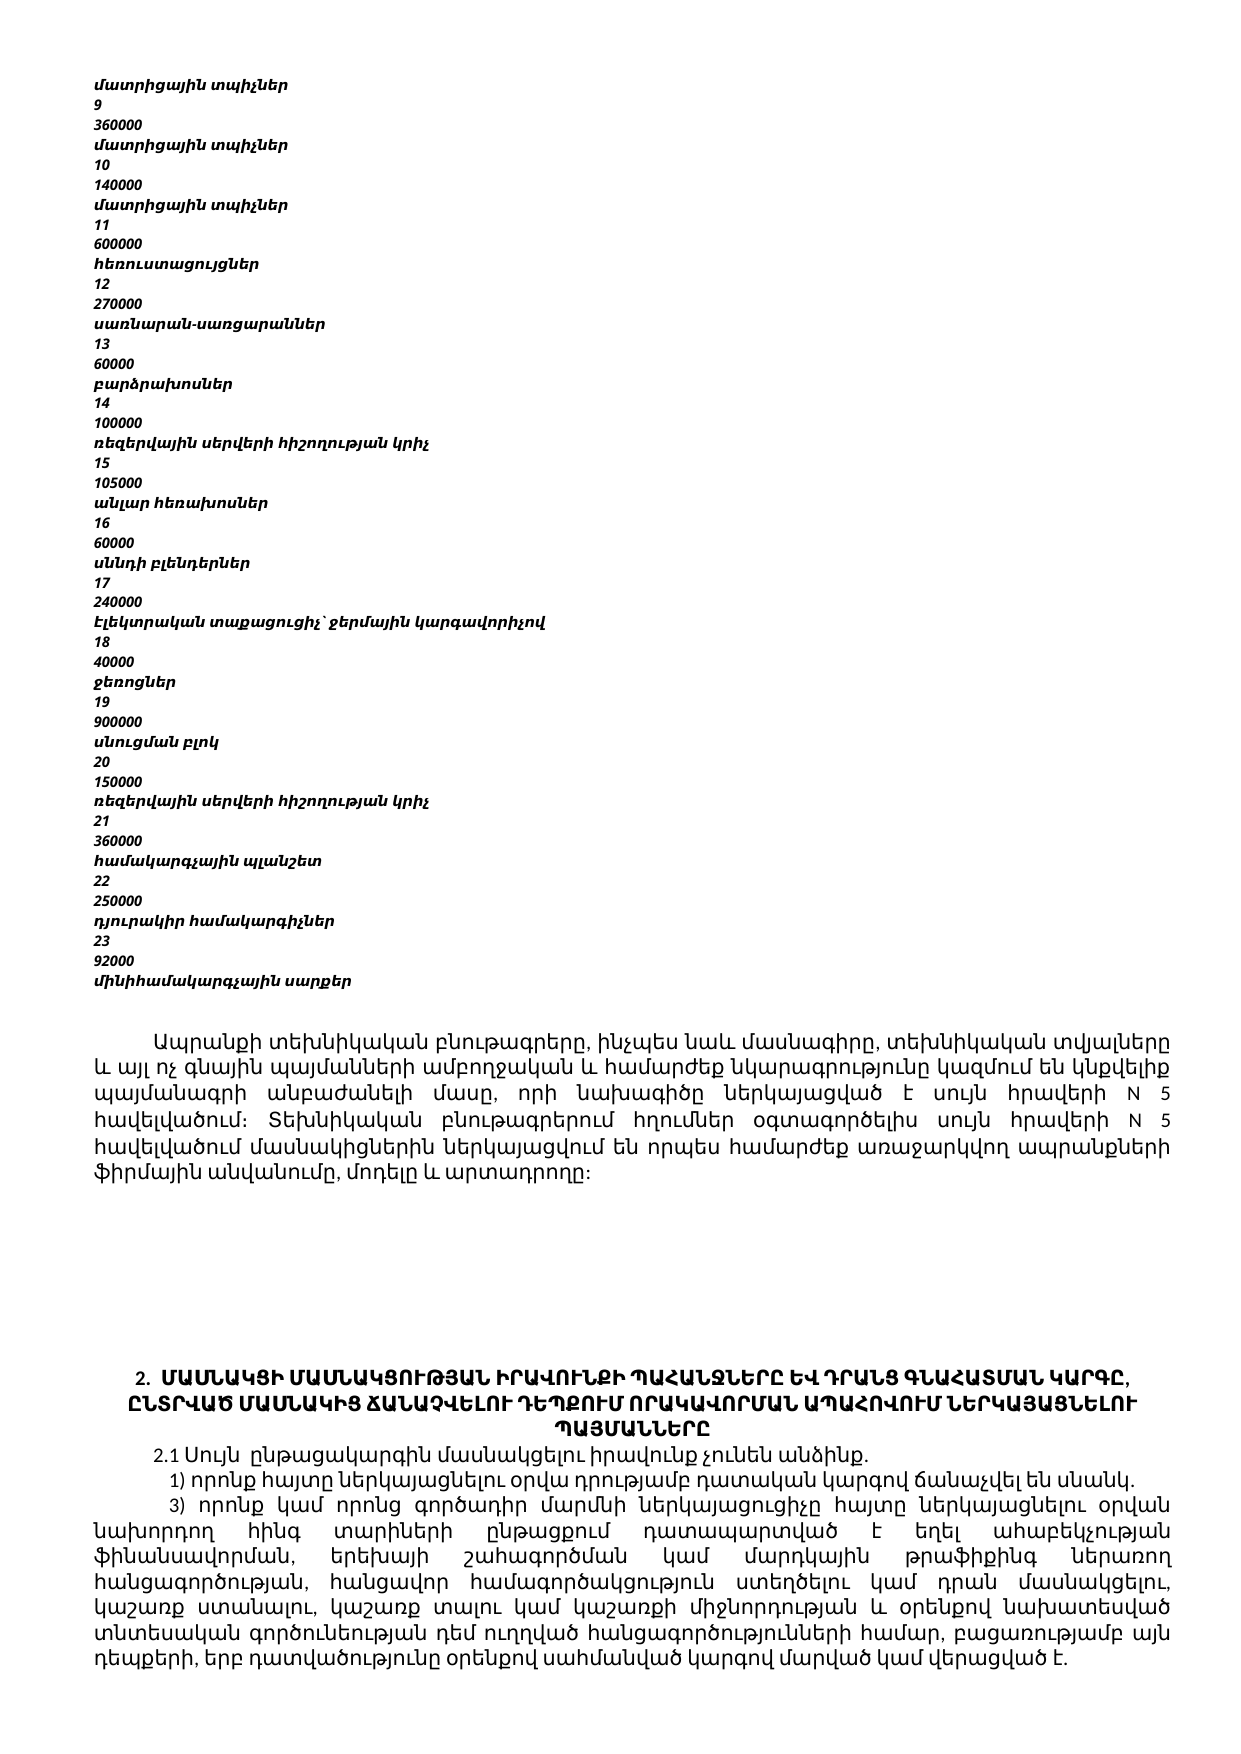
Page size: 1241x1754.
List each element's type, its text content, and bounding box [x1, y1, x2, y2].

text 2.1 Սույն ընթացակարգին մասնակցելու իրավունք չունեն անձինք. [94, 1442, 1171, 1467]
text Ապրանքի տեխնիկական բնութագրերը, ինչպես նաև մասնագիրը, տեխնիկական տվյալները և այլ ոչ գնային պայմանների ամբողջական և համարժեք նկարագրությունը կազմում են կնքվելիք պայմանագրի անբաժանելի մասը, որի նախագիծը ներկայացված է սույն հրավերի N 5 հավելվածում։ Տեխնիկական բնութագրերում հղումներ օգտագործելիս սույն հրավերի N 5 հավելվածում մասնակիցներին ներկայացվում են որպես համարժեք առաջարկվող ապրանքների ֆիրմային անվանումը, մոդելը և արտադրողը: [94, 1029, 1171, 1185]
text 1) որոնք հայտը ներկայացնելու օրվա դրությամբ դատական կարգով ճանաչվել են սնանկ. [94, 1467, 1171, 1493]
text 3) որոնք կամ որոնց գործադիր մարմնի ներկայացուցիչը հայտը ներկայացնելու օրվան նախորդող հինգ տարիների ընթացքում դատապարտված է եղել ահաբեկչության ֆինանսավորման, երեխայի շահագործման կամ մարդկային թրաֆիքինգ ներառող հանցագործության, հանցավոր համագործակցություն ստեղծելու կամ դրան մասնակցելու, կաշառք ստանալու, կաշառք տալու կամ կաշառքի միջնորդության և օրենքով նախատեսված տնտեսական գործունեության դեմ ուղղված հանցագործությունների համար, բացառությամբ այն դեպքերի, երբ դատվածությունը օրենքով սահմանված կարգով մարված կամ վերացված է. [94, 1493, 1171, 1671]
text 2. ՄԱՍՆԱԿՑԻ ՄԱՍՆԱԿՑՈՒԹՅԱՆ ԻՐԱՎՈՒՆՔԻ ՊԱՀԱՆՋՆԵՐԸ ԵՎ ԴՐԱՆՑ ԳՆԱՀԱՏՄԱՆ ԿԱՐԳԸ, ԸՆՏՐՎԱԾ ՄԱՍՆԱԿԻՑ ՃԱՆԱՉՎԵԼՈՒ ԴԵՊՔՈՒՄ ՈՐԱԿԱՎՈՐՄԱՆ ԱՊԱՀՈՎՈՒՄ ՆԵՐԿԱՅԱՑՆԵԼՈՒ ՊԱՅՄԱՆՆԵՐԸ [94, 1366, 1171, 1442]
